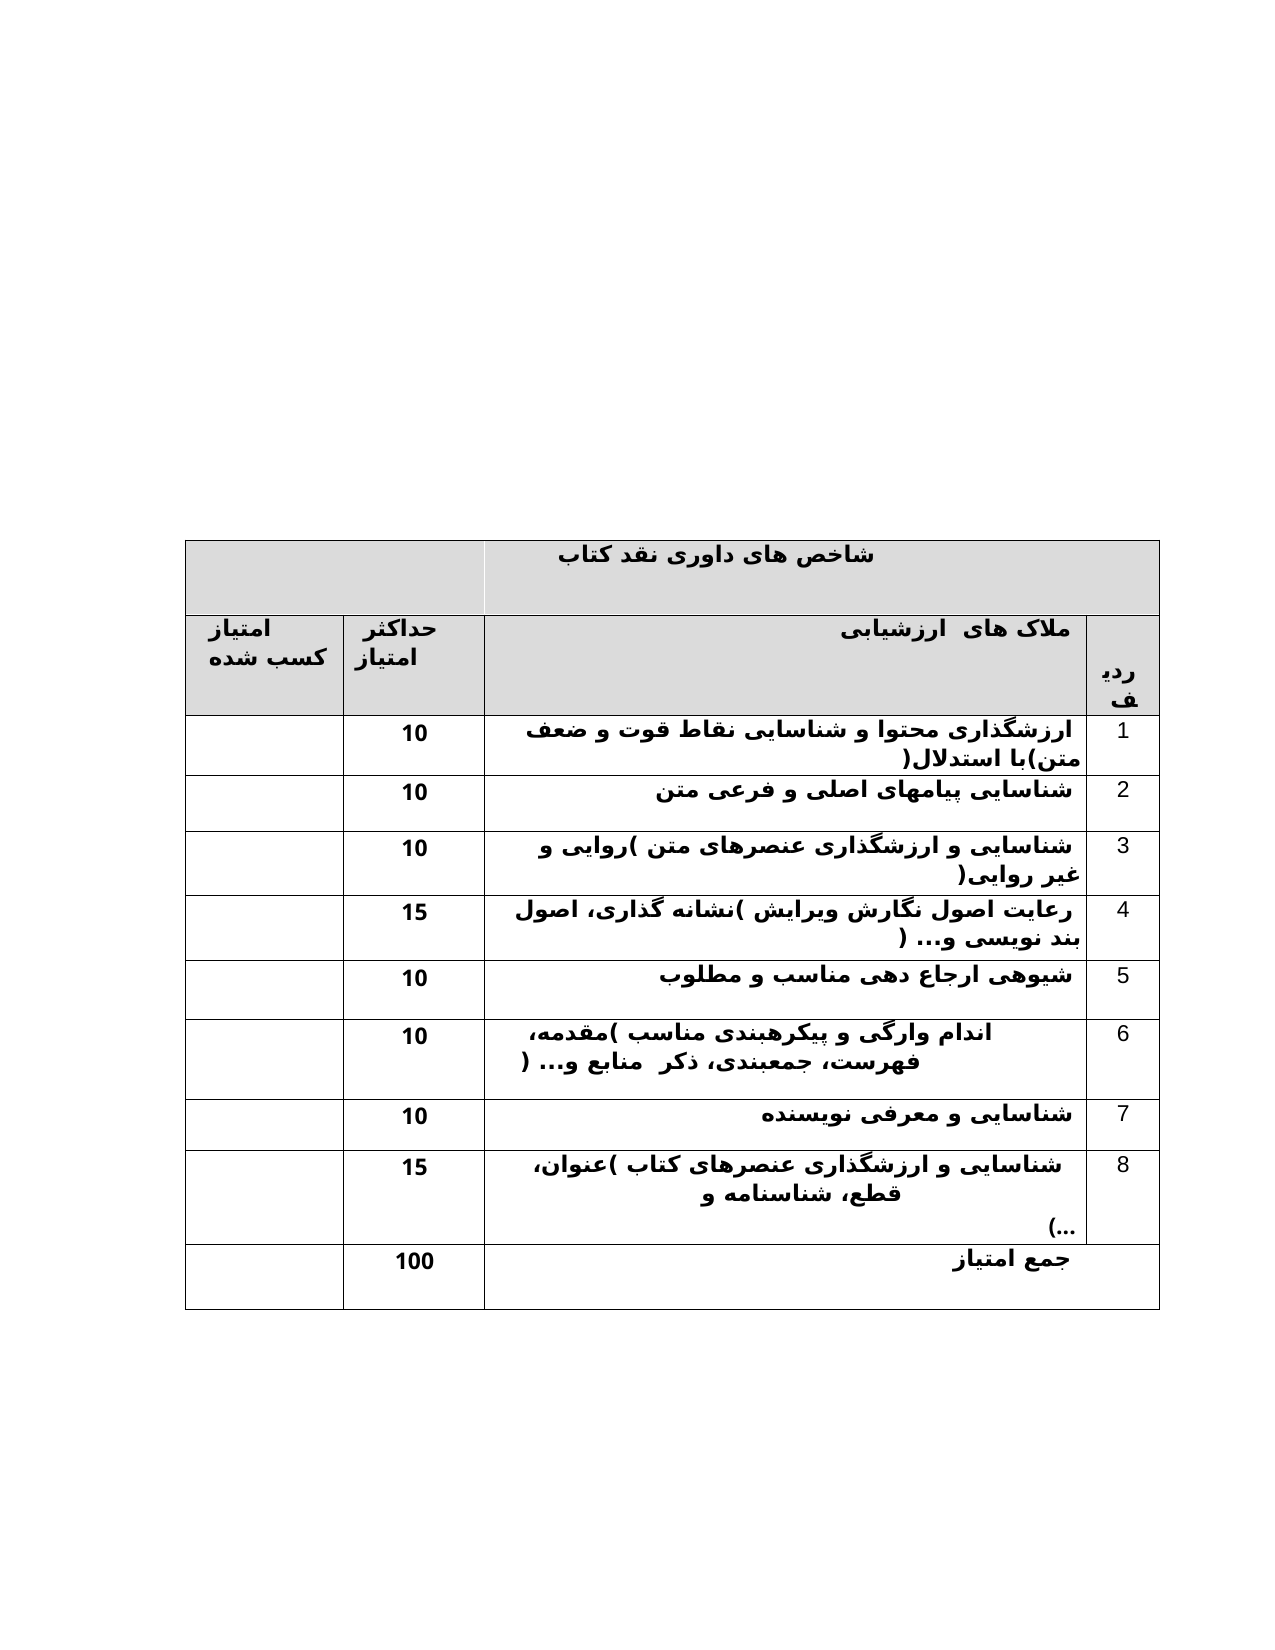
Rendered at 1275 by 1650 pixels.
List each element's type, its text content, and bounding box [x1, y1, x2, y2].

table_cell ملاک های ارزشیابی [485, 616, 1086, 715]
table_cell [186, 1100, 343, 1150]
table_cell 5 [1087, 961, 1159, 1018]
table_cell 8 [1087, 1151, 1159, 1243]
table_cell 10 [344, 1100, 484, 1150]
table_cell 15 [344, 1151, 484, 1243]
table_cell 10 [344, 776, 484, 831]
table_cell [186, 832, 343, 895]
table_cell جمع امتیاز [485, 1245, 1087, 1309]
table_cell رعایت اصول نگارش ویرایش )نشانه گذاری، اصول بند نویسی و... ( [485, 896, 1086, 960]
table_cell 6 [1087, 1020, 1159, 1099]
table_cell [186, 776, 343, 831]
table_cell شناسایی و ارزشگذاری عنصرهای متن )روایی و غیر روایی( [485, 832, 1086, 895]
table_header [186, 541, 344, 614]
table_cell ارزشگذاری محتوا و شناسایی نقاط قوت و ضعف متن)با استدلال( [485, 716, 1086, 774]
table_cell 15 [344, 896, 484, 960]
table_cell [186, 961, 343, 1018]
table_cell شیوهی ارجاع دهی مناسب و مطلوب [485, 961, 1086, 1018]
table_cell 4 [1087, 896, 1159, 960]
table_cell امتیاز کسب شده [186, 616, 343, 715]
table_cell [186, 1020, 343, 1099]
table_cell حداکثر امتیاز [344, 616, 484, 715]
table_cell 10 [344, 961, 484, 1018]
table_header شاخص های داوری نقد کتاب [485, 541, 1087, 614]
table_cell شناسایی پیامهای اصلی و فرعی متن [485, 776, 1086, 831]
table_cell اندام وارگی و پیکرهبندی مناسب )مقدمه، فهرست، جمعبندی، ذکر منابع و... ( [485, 1020, 1086, 1099]
table_cell ردیف [1087, 616, 1159, 715]
table_cell [186, 896, 343, 960]
table_cell [1087, 1245, 1159, 1309]
table_cell 7 [1087, 1100, 1159, 1150]
table_cell 1 [1087, 716, 1159, 774]
table_header [344, 541, 484, 614]
table_cell 10 [344, 716, 484, 774]
table_cell شناسایی و معرفی نویسنده [485, 1100, 1086, 1150]
table_cell 10 [344, 1020, 484, 1099]
table_header [1087, 541, 1159, 614]
table_cell [186, 1151, 343, 1243]
table_cell [186, 716, 343, 774]
table_cell 10 [344, 832, 484, 895]
table_cell 3 [1087, 832, 1159, 895]
table_cell [186, 1245, 343, 1309]
table_cell 2 [1087, 776, 1159, 831]
table_cell 100 [344, 1245, 484, 1309]
table_cell شناسایی و ارزشگذاری عنصرهای کتاب )عنوان، قطع، شناسنامه و (... [485, 1151, 1086, 1243]
